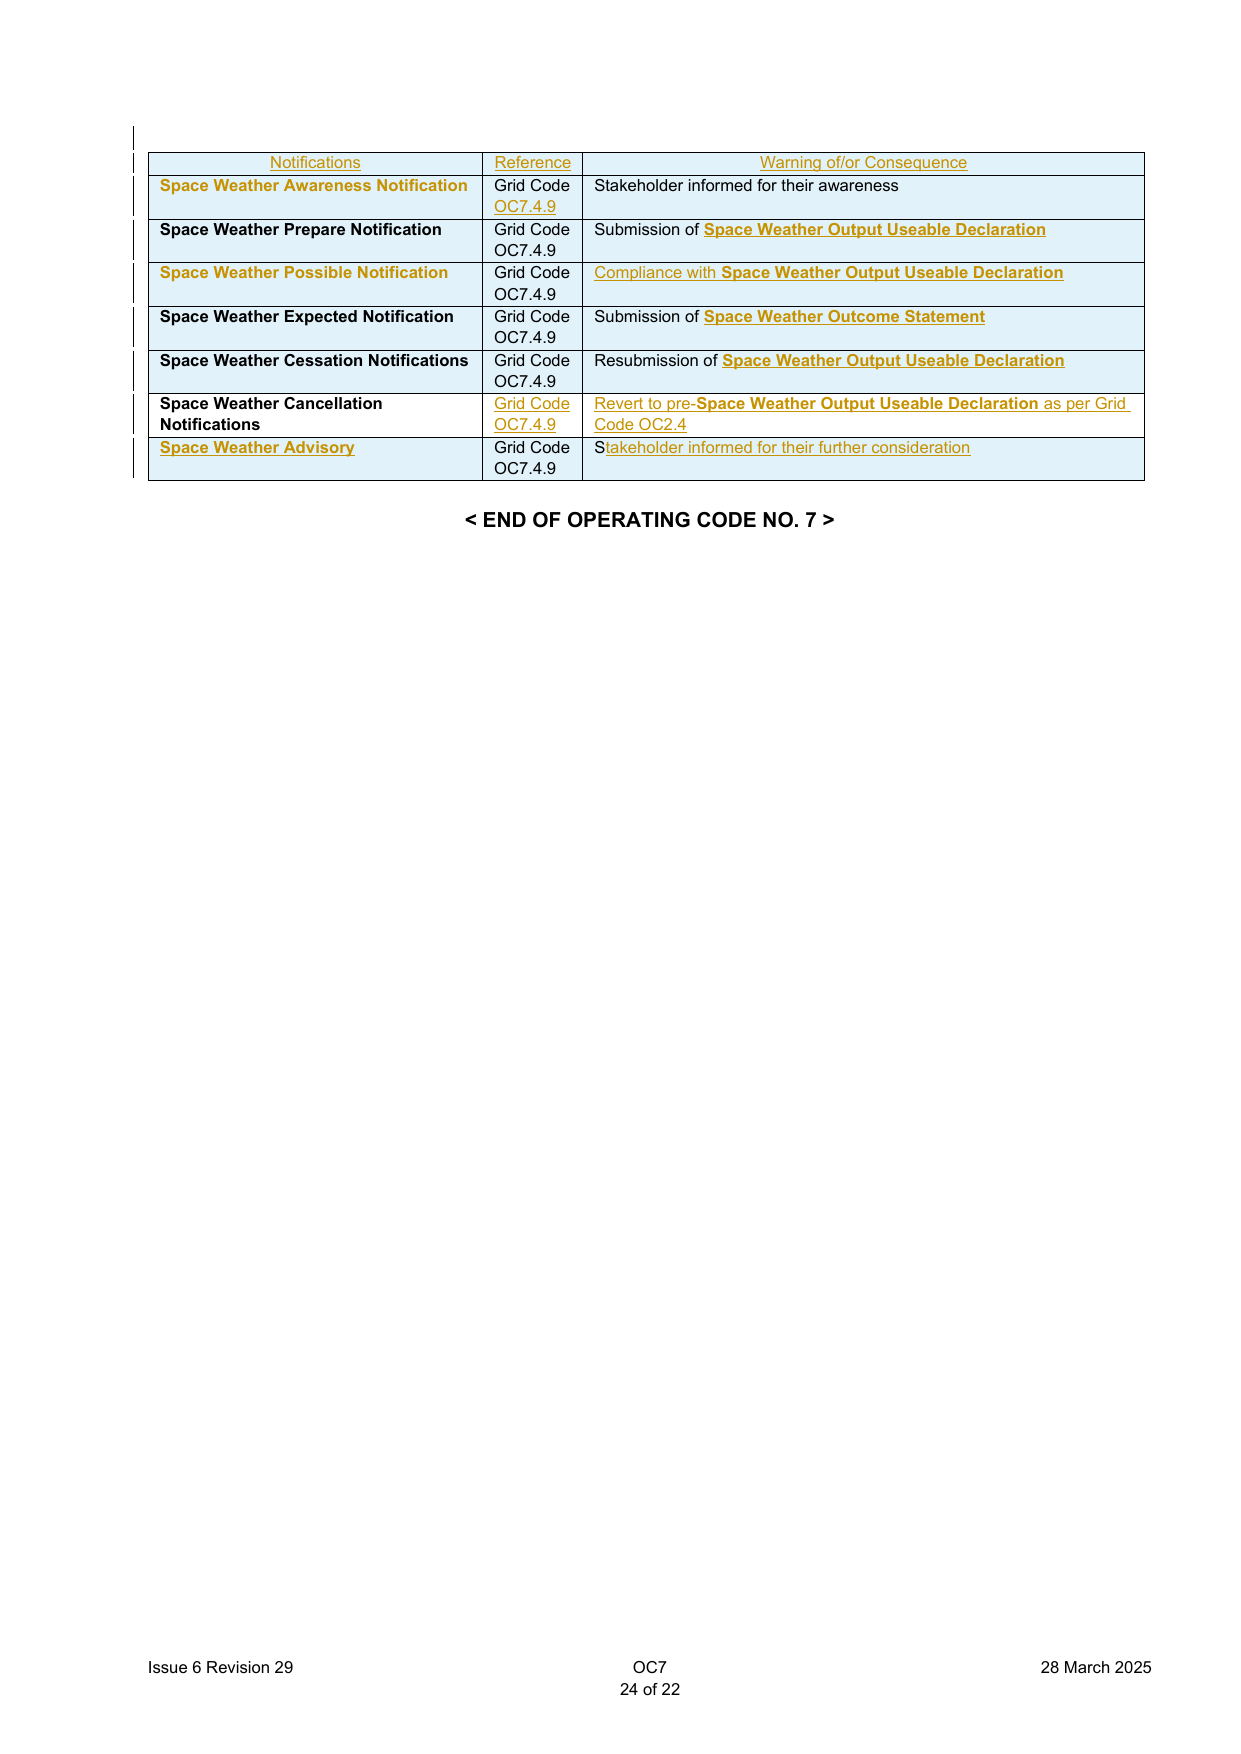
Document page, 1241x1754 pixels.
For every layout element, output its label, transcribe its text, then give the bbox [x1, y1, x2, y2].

table_cell [149, 394, 482, 437]
text < END OF OPERATING CODE NO. 7 > [148, 508, 1152, 532]
table_cell [583, 394, 1144, 437]
table_cell [483, 394, 582, 437]
